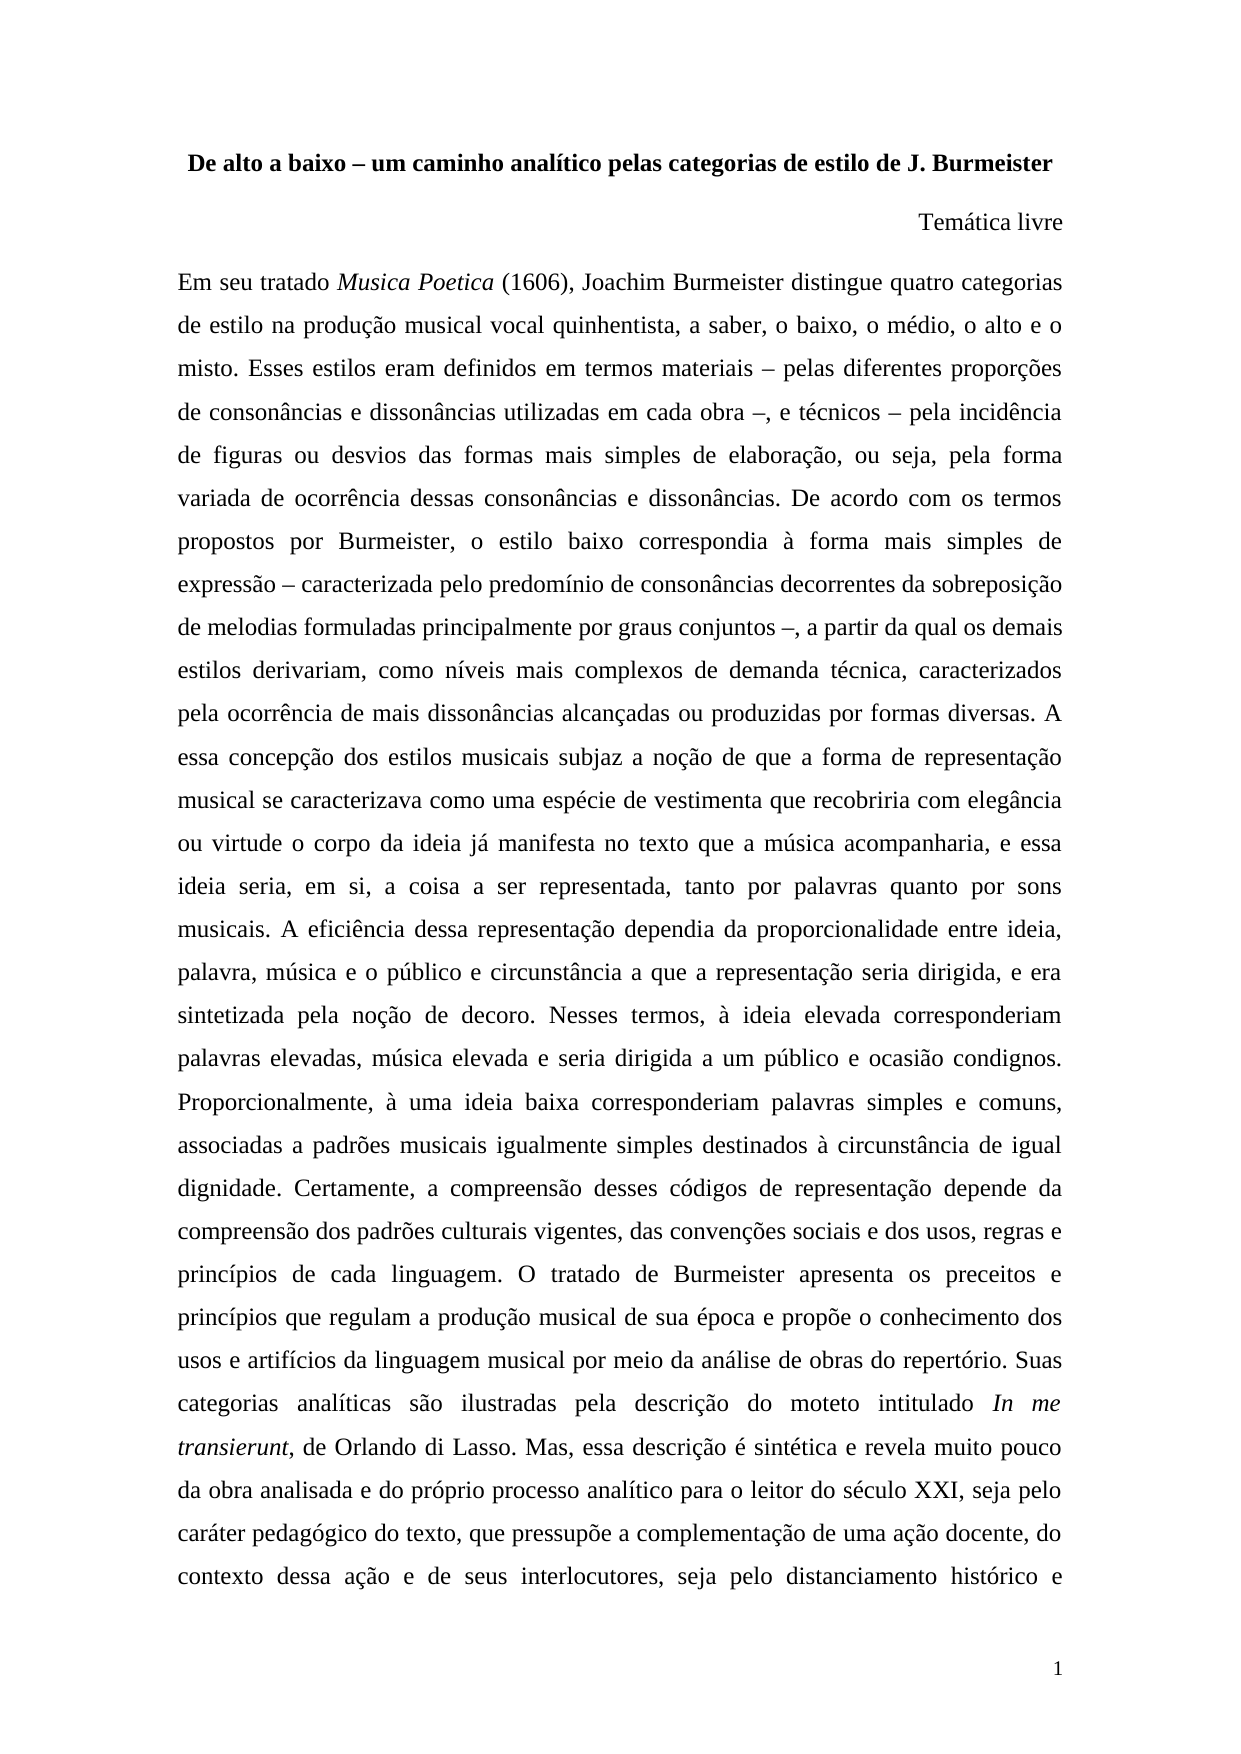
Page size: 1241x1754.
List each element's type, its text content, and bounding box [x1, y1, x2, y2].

text De alto a baixo – um caminho analítico pelas categorias de estilo de J. Burmeister [177, 148, 1063, 176]
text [177, 267, 1063, 1590]
text Temática livre [177, 207, 1063, 236]
